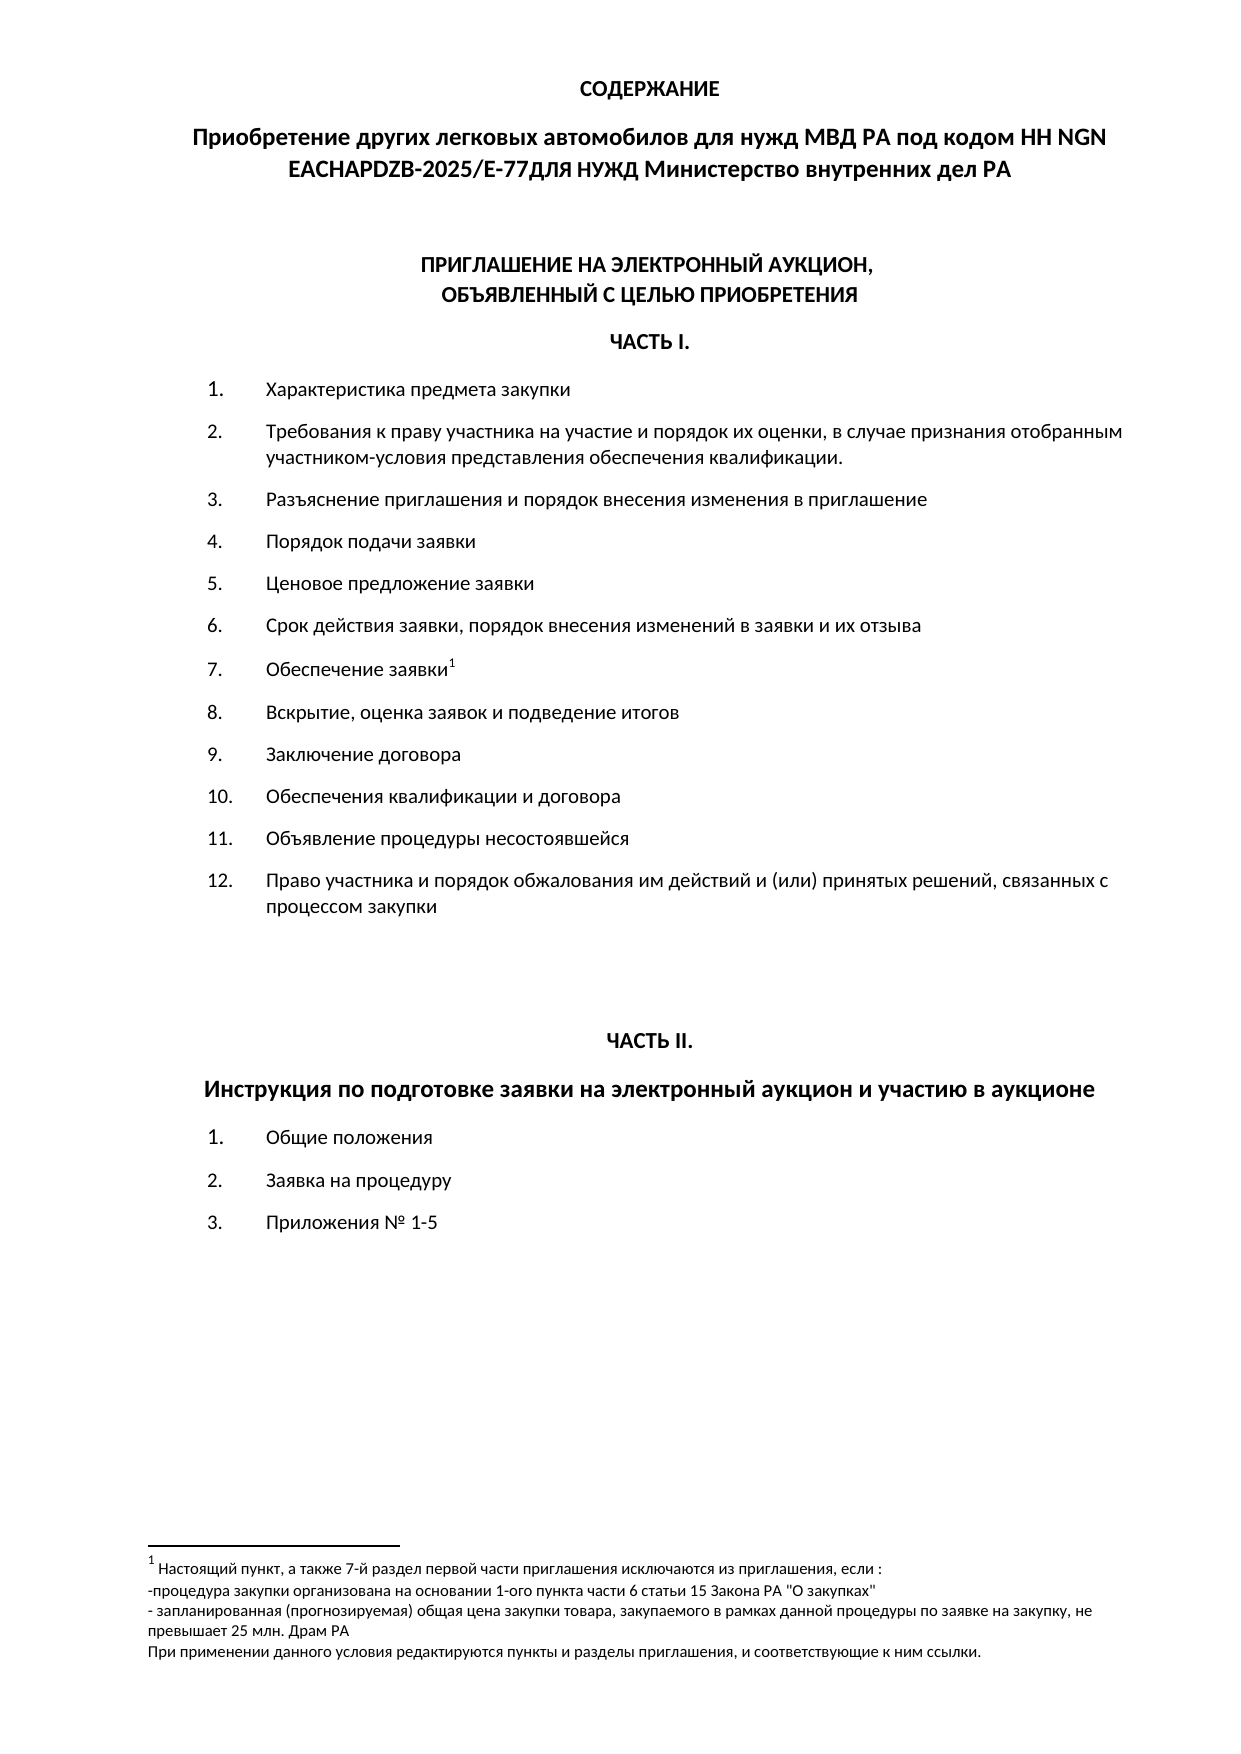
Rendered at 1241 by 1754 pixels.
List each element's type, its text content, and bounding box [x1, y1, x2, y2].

text Приобретение других легковых автомобилов для нужд МВД РА под кодом HH NGN EACHAPDZB-2025/E-77ДЛЯ НУЖД Министерство внутренних дел РА [148, 121, 1152, 184]
text 6. Срок действия заявки, порядок внесения изменений в заявки и их отзыва [207, 612, 1152, 638]
text СОДЕРЖАНИЕ [148, 74, 1152, 102]
text 1. Характеристика предмета закупки [207, 374, 1152, 402]
text 2. Требования к праву участника на участие и порядок их оценки, в случае признания отобранным участником-условия представления обеспечения квалификации. [207, 419, 1152, 469]
text 10. Обеспечения квалификации и договора [207, 783, 1152, 809]
text 11. Объявление процедуры несостоявшейся [207, 826, 1152, 851]
text ЧАСТЬ II. [148, 1026, 1152, 1054]
text 7. Обеспечение заявки [207, 654, 1152, 683]
text 5. Ценовое предложение заявки [207, 570, 1152, 596]
text 3. Приложения № 1-5 [207, 1209, 1152, 1235]
text 4. Порядок подачи заявки [207, 528, 1152, 554]
text ЧАСТЬ I. [148, 327, 1152, 355]
text 1. Общие положения [207, 1122, 1152, 1151]
text ПРИГЛАШЕНИЕ НА ЭЛЕКТРОННЫЙ АУКЦИОН, ОБЪЯВЛЕННЫЙ С ЦЕЛЬЮ ПРИОБРЕТЕНИЯ [148, 250, 1152, 308]
text 2. Заявка на процедуру [207, 1167, 1152, 1193]
text Инструкция по подготовке заявки на электронный аукцион и участию в аукционе [148, 1073, 1152, 1103]
text 12. Право участника и порядок обжалования им действий и (или) принятых решений, связанных с процессом закупки [207, 868, 1152, 918]
text 9. Заключение договора [207, 741, 1152, 767]
text 8. Вскрытие, оценка заявок и подведение итогов [207, 699, 1152, 725]
text 3. Разъяснение приглашения и порядок внесения изменения в приглашение [207, 486, 1152, 512]
